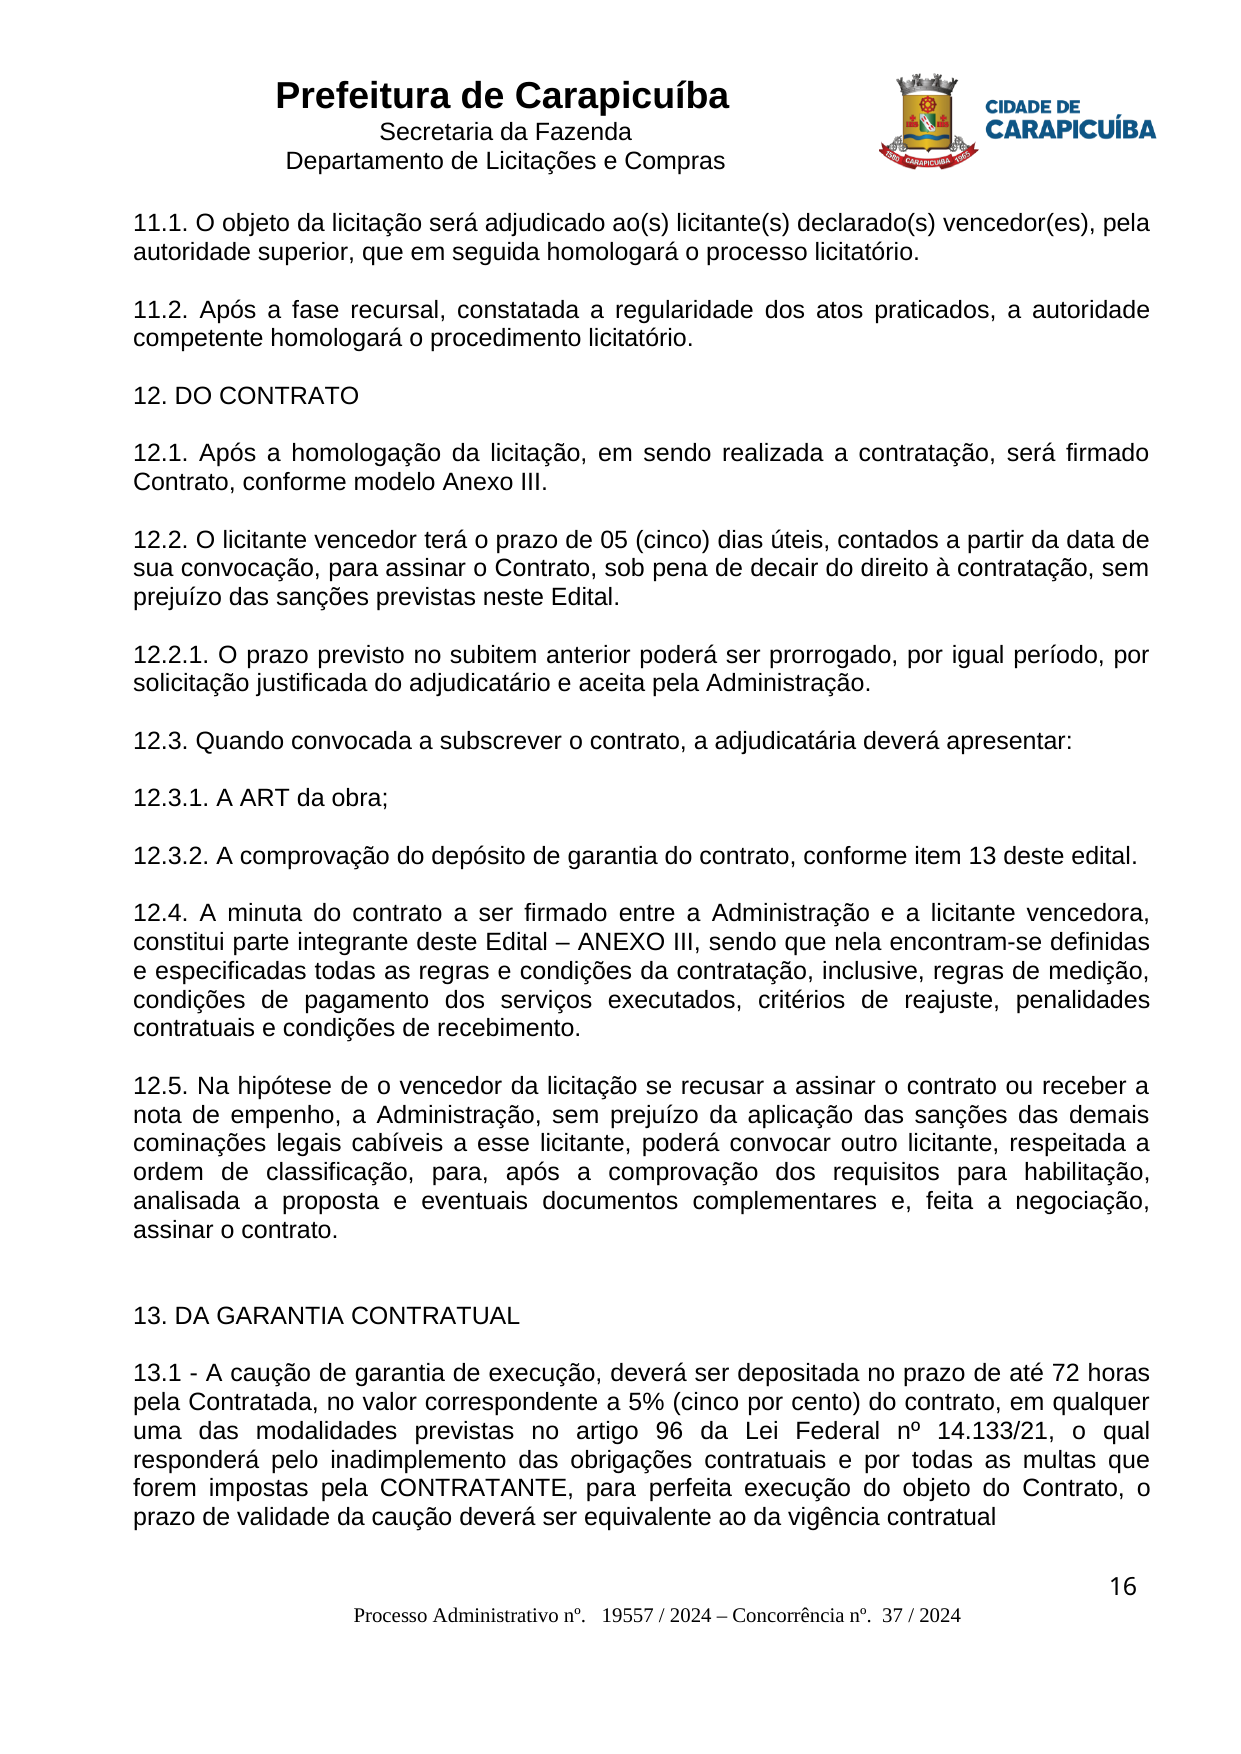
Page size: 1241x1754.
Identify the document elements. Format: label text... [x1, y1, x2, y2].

text 12.2.1. O prazo previsto no subitem anterior poderá ser prorrogado, por igual período, por solicitação justificada do adjudicatário e aceita pela Administração. [133, 640, 1152, 697]
text 12.3.2. A comprovação do depósito de garantia do contrato, conforme item 13 deste edital. [133, 841, 1152, 870]
text 13.1 - A caução de garantia de execução, deverá ser depositada no prazo de até 72 horas pela Contratada, no valor correspondente a 5% (cinco por cento) do contrato, em qualquer uma das modalidades previstas no artigo 96 da Lei Federal nº 14.133/21, o qual responderá pelo inadimplemento das obrigações contratuais e por todas as multas que forem impostas pela CONTRATANTE, para perfeita execução do objeto do Contrato, o prazo de validade da caução deverá ser equivalente ao da vigência contratual [133, 1358, 1152, 1531]
text 13. DA GARANTIA CONTRATUAL [133, 1301, 1152, 1330]
picture [877, 65, 1159, 172]
text 12.2. O licitante vencedor terá o prazo de 05 (cinco) dias úteis, contados a partir da data de sua convocação, para assinar o Contrato, sob pena de decair do direito à contratação, sem prejuízo das sanções previstas neste Edital. [133, 525, 1152, 611]
text 12.1. Após a homologação da licitação, em sendo realizada a contratação, será firmado Contrato, conforme modelo Anexo III. [133, 438, 1152, 496]
text 11.1. O objeto da licitação será adjudicado ao(s) licitante(s) declarado(s) vencedor(es), pela autoridade superior, que em seguida homologará o processo licitatório. [133, 208, 1152, 266]
text 12.4. A minuta do contrato a ser firmado entre a Administração e a licitante vencedora, constitui parte integrante deste Edital – ANEXO III, sendo que nela encontram-se definidas e especificadas todas as regras e condições da contratação, inclusive, regras de medição, condições de pagamento dos serviços executados, critérios de reajuste, penalidades contratuais e condições de recebimento. [133, 898, 1152, 1042]
text 12.3.1. A ART da obra; [133, 783, 1152, 812]
text 11.2. Após a fase recursal, constatada a regularidade dos atos praticados, a autoridade competente homologará o procedimento licitatório. [133, 295, 1152, 352]
text 12.3. Quando convocada a subscrever o contrato, a adjudicatária deverá apresentar: [133, 726, 1152, 755]
text 12. DO CONTRATO [133, 381, 1152, 410]
text 12.5. Na hipótese de o vencedor da licitação se recusar a assinar o contrato ou receber a nota de empenho, a Administração, sem prejuízo da aplicação das sanções das demais cominações legais cabíveis a esse licitante, poderá convocar outro licitante, respeitada a ordem de classificação, para, após a comprovação dos requisitos para habilitação, analisada a proposta e eventuais documentos complementares e, feita a negociação, assinar o contrato. [133, 1071, 1152, 1243]
